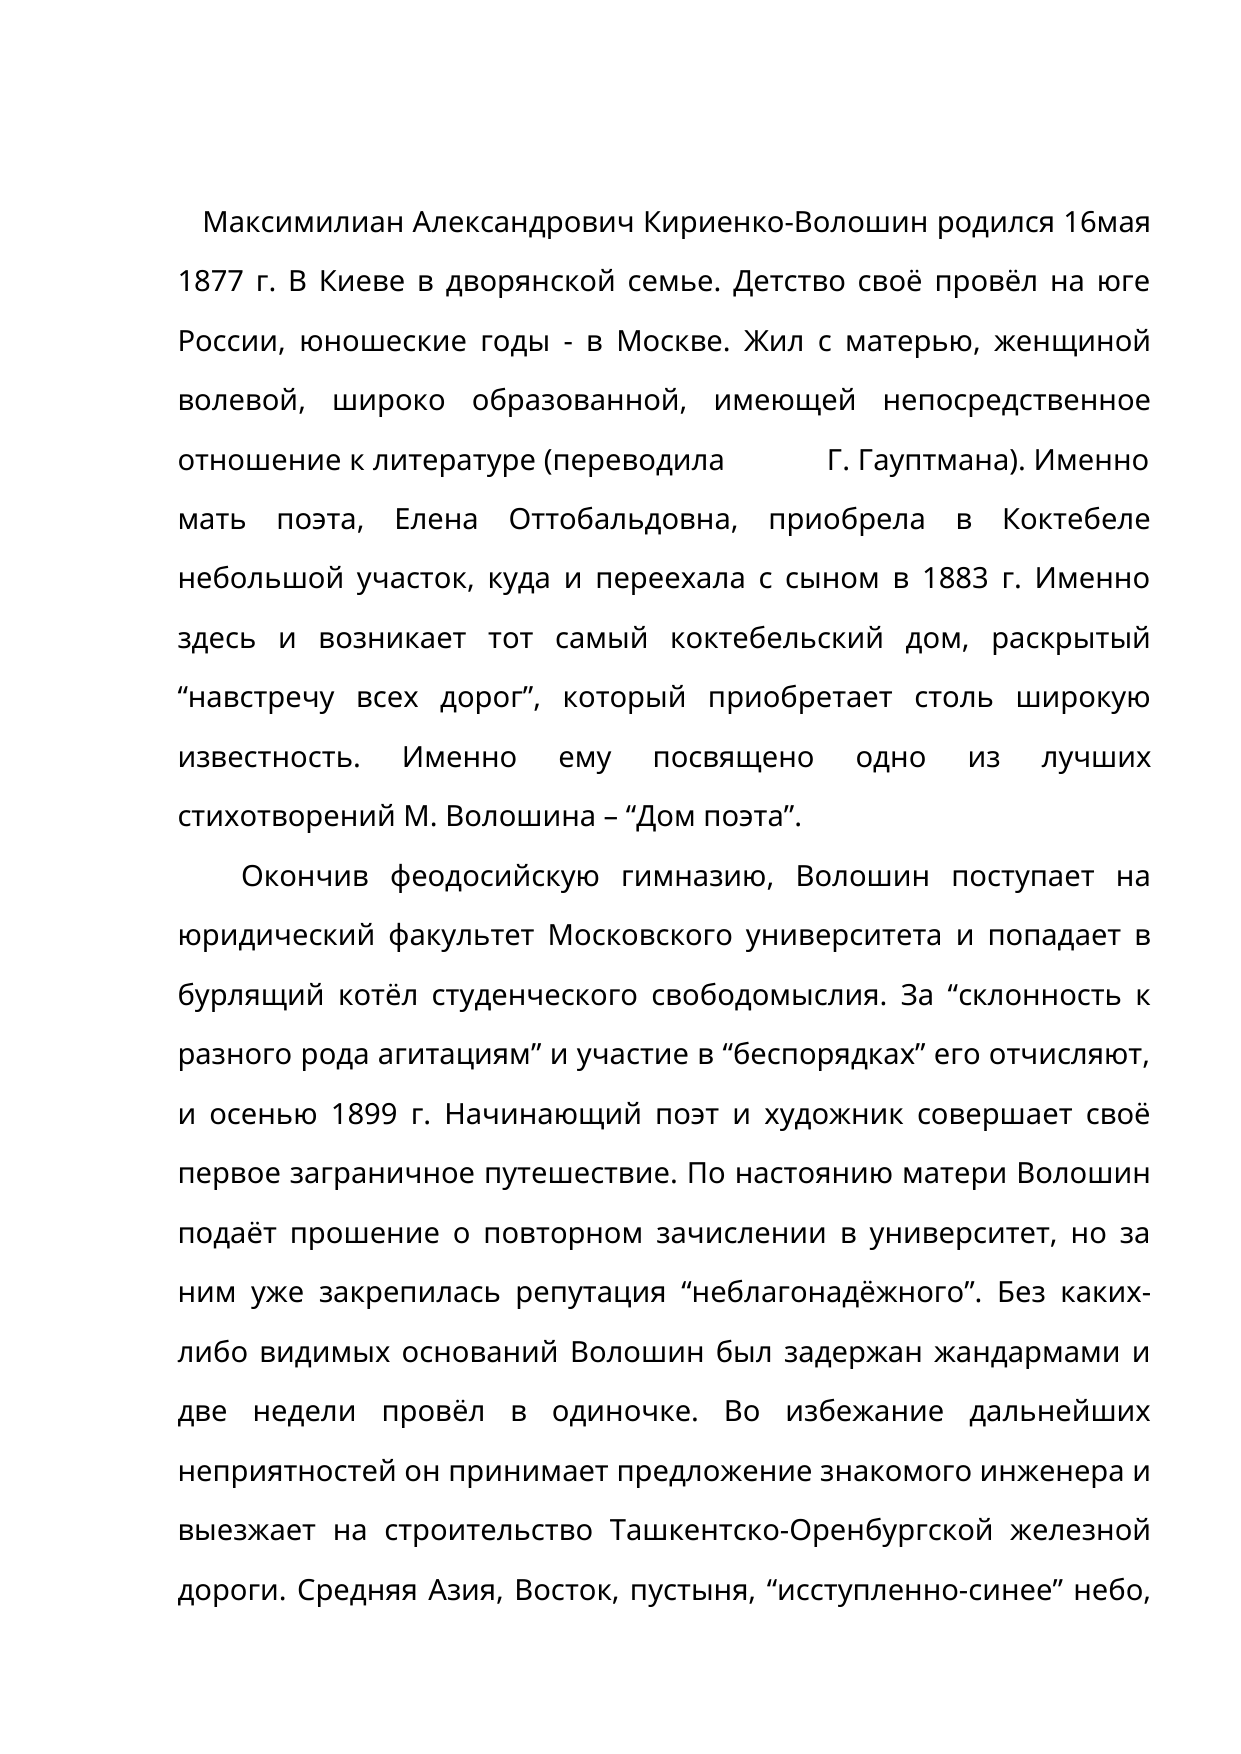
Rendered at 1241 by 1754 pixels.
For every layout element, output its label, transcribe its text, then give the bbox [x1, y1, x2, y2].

text Максимилиан Александрович Кириенко-Волошин родился 16мая 1877 г. В Киеве в дворянской семье. Детство своё провёл на юге России, юношеские годы - в Москве. Жил с матерью, женщиной волевой, широко образованной, имеющей непосредственное отношение к литературе (переводила Г. Гауптмана). Именно мать поэта, Елена Оттобальдовна, приобрела в Коктебеле небольшой участок, куда и переехала с сыном в 1883 г. Именно здесь и возникает тот самый коктебельский дом, раскрытый “навстречу всех дорог”, который приобретает столь широкую известность. Именно ему посвящено одно из лучших стихотворений М. Волошина – “Дом поэта”. [177, 201, 1152, 835]
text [177, 855, 1152, 1609]
